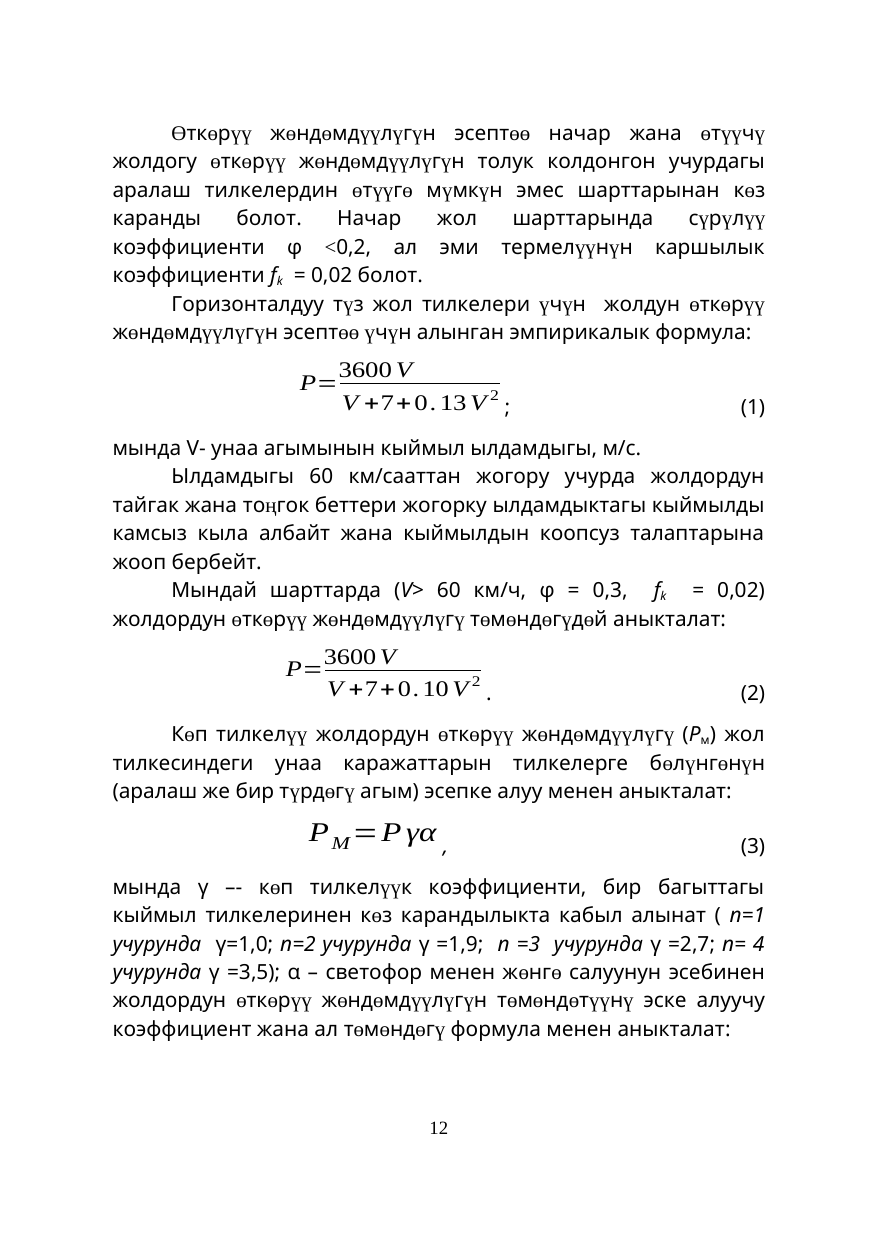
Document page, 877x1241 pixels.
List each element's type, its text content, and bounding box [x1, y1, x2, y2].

text Горизонталдуу түз жол тилкелери үчүн жолдун өткөрүү жөндөмдүүлүгүн эсептөө үчүн алынган эмпирикалык формула: [112, 289, 765, 346]
text Ылдамдыгы 60 км/сааттан жогору учурда жолдордун тайгак жана тоңгок беттери жогорку ылдамдыктагы кыймылды камсыз кыла албайт жана кыймылдын коопсуз талаптарына жооп бербейт. [112, 461, 765, 575]
text мында V- унаа агымынын кыймыл ылдамдыгы, м/с. [112, 433, 765, 461]
text ; (1) [112, 358, 765, 421]
text Өткөрүү жөндөмдүүлүгүн эсептөө начар жана өтүүчү жолдогу өткөрүү жөндөмдүүлүгүн толук колдонгон учурдагы аралаш тилкелердин өтүүгө мүмкүн эмес шарттарынан көз каранды болот. Начар жол шарттарында сүрүлүү коэффициенти φ ˂0,2, ал эми термелүүнүн каршылык коэффициенти fk = 0,02 болот. [112, 118, 765, 289]
text Көп тилкелүү жолдордун өткөрүү жөндөмдүүлүгү (Рм) жол тилкесиндеги унаа каражаттарын тилкелерге бөлүнгөнүн (аралаш же бир түрдөгү агым) эсепке алуу менен аныкталат: [112, 719, 765, 805]
text . (2) [112, 644, 765, 707]
text мында γ –- көп тилкелүүк коэффициенти, бир багыттагы кыймыл тилкелеринен көз карандылыкта кабыл алынат ( n=1 учурунда γ=1,0; n=2 учурунда γ =1,9; n =3 учурунда γ =2,7; n= 4 учурунда γ =3,5); α – светофор менен жөнгө салуунун эсебинен жолдордун өткөрүү жөндөмдүүлүгүн төмөндөтүүнү эске алуучу коэффициент жана ал төмөндөгү формула менен аныкталат: [112, 872, 765, 1042]
text Мындай шарттарда (V> 60 км/ч, φ = 0,3, fk = 0,02) жолдордун өткөрүү жөндөмдүүлүгү төмөндөгүдөй аныкталат: [112, 575, 765, 632]
text , (3) [112, 817, 765, 859]
